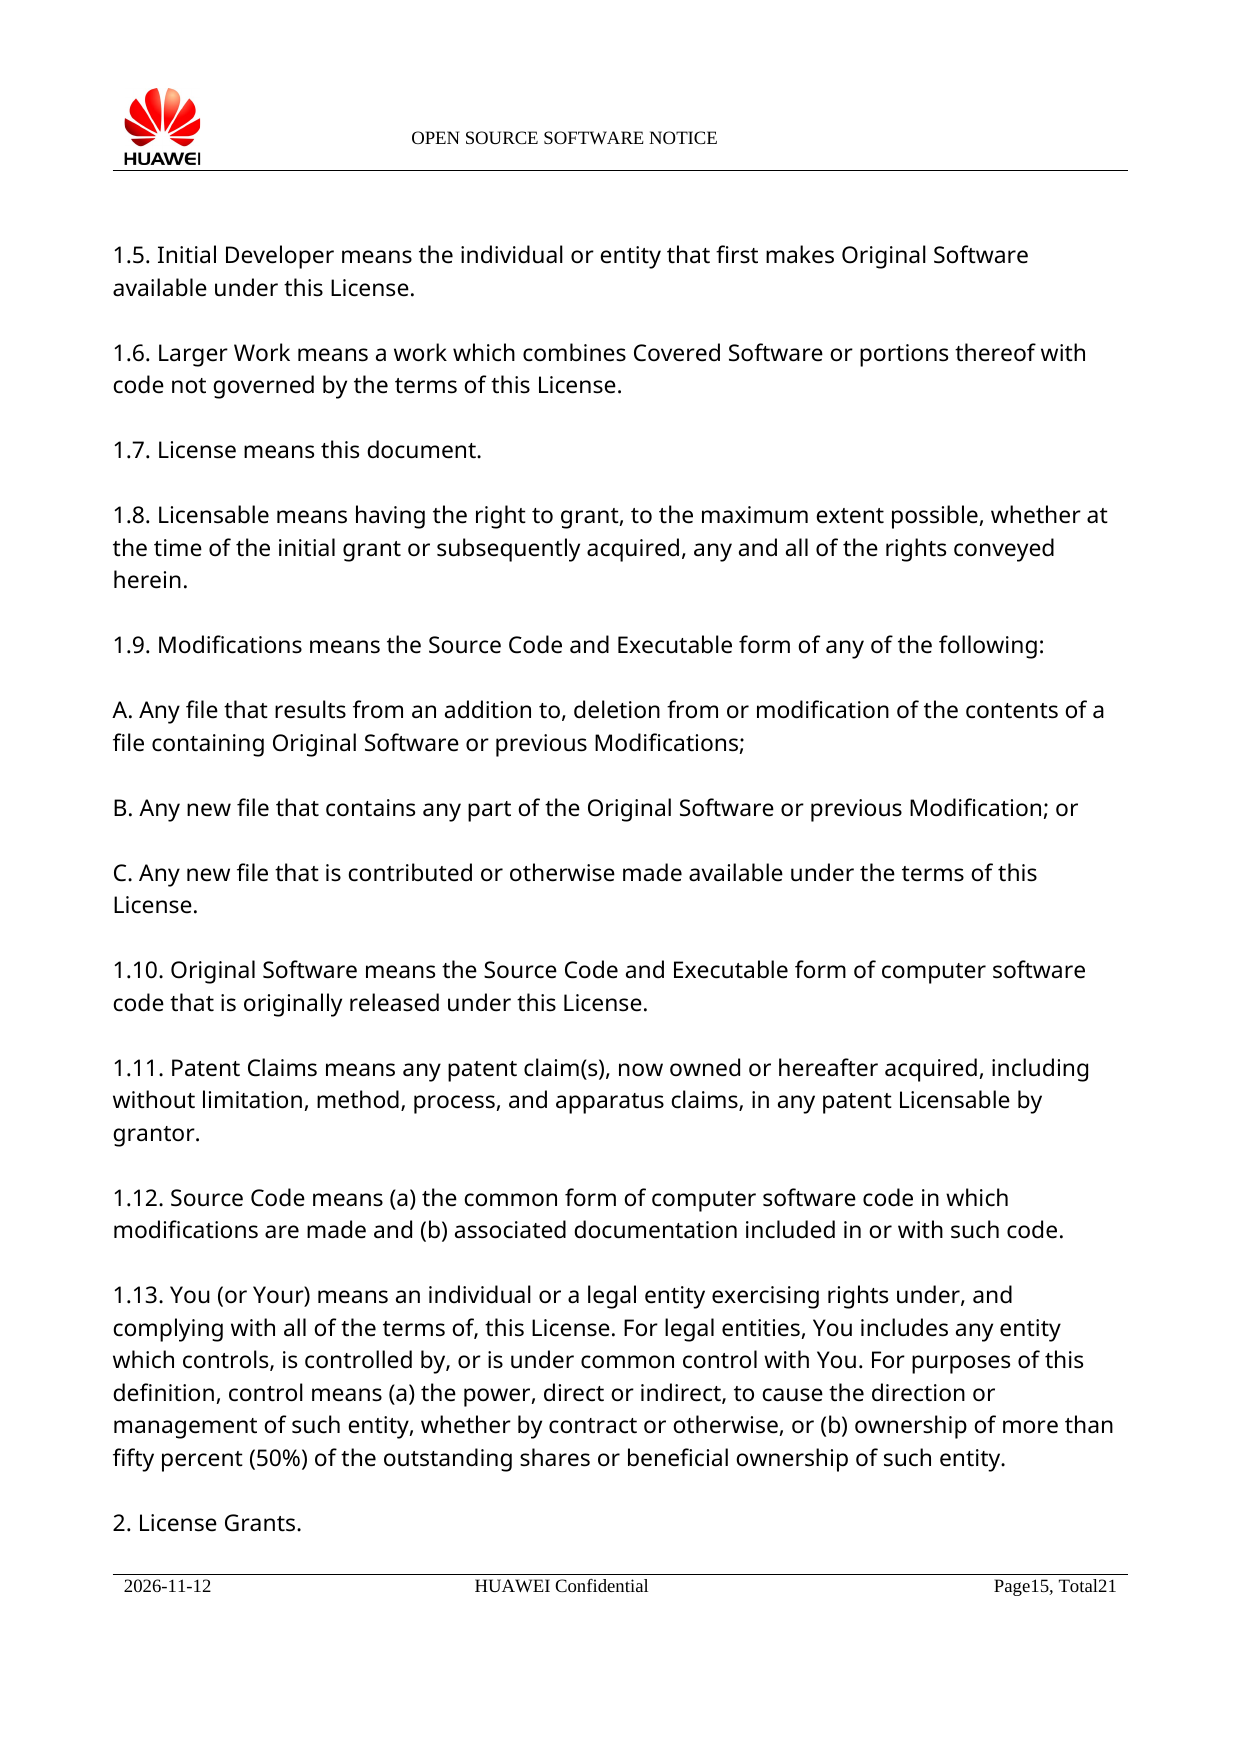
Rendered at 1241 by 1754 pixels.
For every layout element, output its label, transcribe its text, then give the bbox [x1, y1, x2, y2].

text 2. License Grants. [112, 1506, 1128, 1539]
text 1.5. Initial Developer means the individual or entity that first makes Original Software available under this License. [112, 239, 1128, 304]
text 1.7. License means this document. [112, 434, 1128, 466]
text B. Any new file that contains any part of the Original Software or previous Modification; or [112, 791, 1128, 824]
text 1.8. Licensable means having the right to grant, to the maximum extent possible, whether at the time of the initial grant or subsequently acquired, any and all of the rights conveyed herein. [112, 499, 1128, 596]
text 1.9. Modifications means the Source Code and Executable form of any of the following: [112, 629, 1128, 661]
text 1.12. Source Code means (a) the common form of computer software code in which modifications are made and (b) associated documentation included in or with such code. [112, 1181, 1128, 1246]
text C. Any new file that is contributed or otherwise made available under the terms of this License. [112, 856, 1128, 921]
text 1.13. You (or Your) means an individual or a legal entity exercising rights under, and complying with all of the terms of, this License. For legal entities, You includes any entity which controls, is controlled by, or is under common control with You. For purposes of this definition, control means (a) the power, direct or indirect, to cause the direction or management of such entity, whether by contract or otherwise, or (b) ownership of more than fifty percent (50%) of the outstanding shares or beneficial ownership of such entity. [112, 1279, 1128, 1474]
text 1.10. Original Software means the Source Code and Executable form of computer software code that is originally released under this License. [112, 954, 1128, 1019]
text A. Any file that results from an addition to, deletion from or modification of the contents of a file containing Original Software or previous Modifications; [112, 694, 1128, 759]
picture [124, 88, 201, 165]
text 1.11. Patent Claims means any patent claim(s), now owned or hereafter acquired, including without limitation, method, process, and apparatus claims, in any patent Licensable by grantor. [112, 1051, 1128, 1149]
text 1.6. Larger Work means a work which combines Covered Software or portions thereof with code not governed by the terms of this License. [112, 336, 1128, 401]
